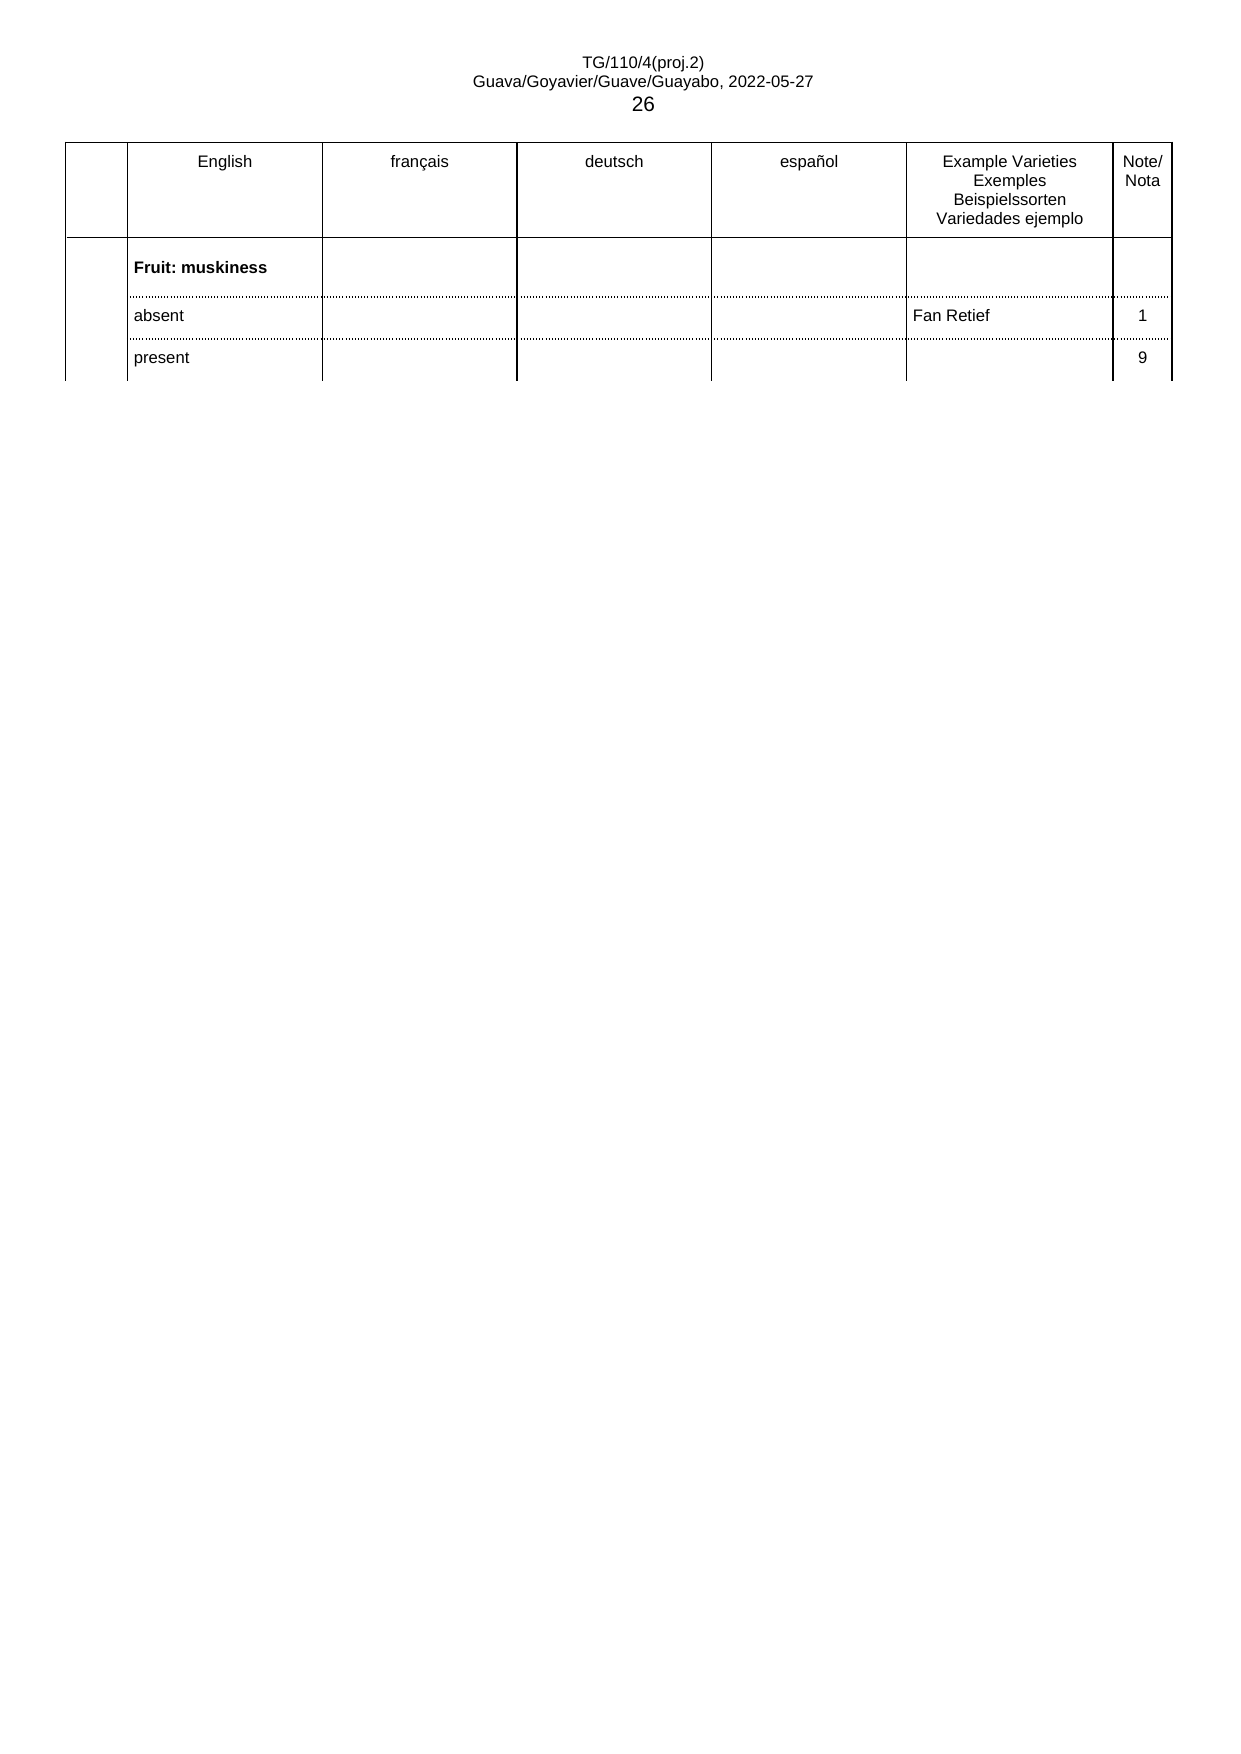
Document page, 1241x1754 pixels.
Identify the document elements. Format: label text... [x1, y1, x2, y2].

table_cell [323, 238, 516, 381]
table_header deutsch [518, 143, 711, 237]
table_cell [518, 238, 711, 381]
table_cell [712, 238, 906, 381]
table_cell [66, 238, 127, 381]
table_header Example Varieties Exemples Beispielssorten Variedades ejemplo [907, 143, 1112, 237]
table_header [66, 143, 98, 237]
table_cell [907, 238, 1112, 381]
table_header français [323, 143, 516, 237]
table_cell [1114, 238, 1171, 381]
table_header English [128, 143, 322, 237]
table_header Note/ Nota [1114, 143, 1171, 237]
table_header español [712, 143, 906, 237]
table_header [98, 143, 127, 237]
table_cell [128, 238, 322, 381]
